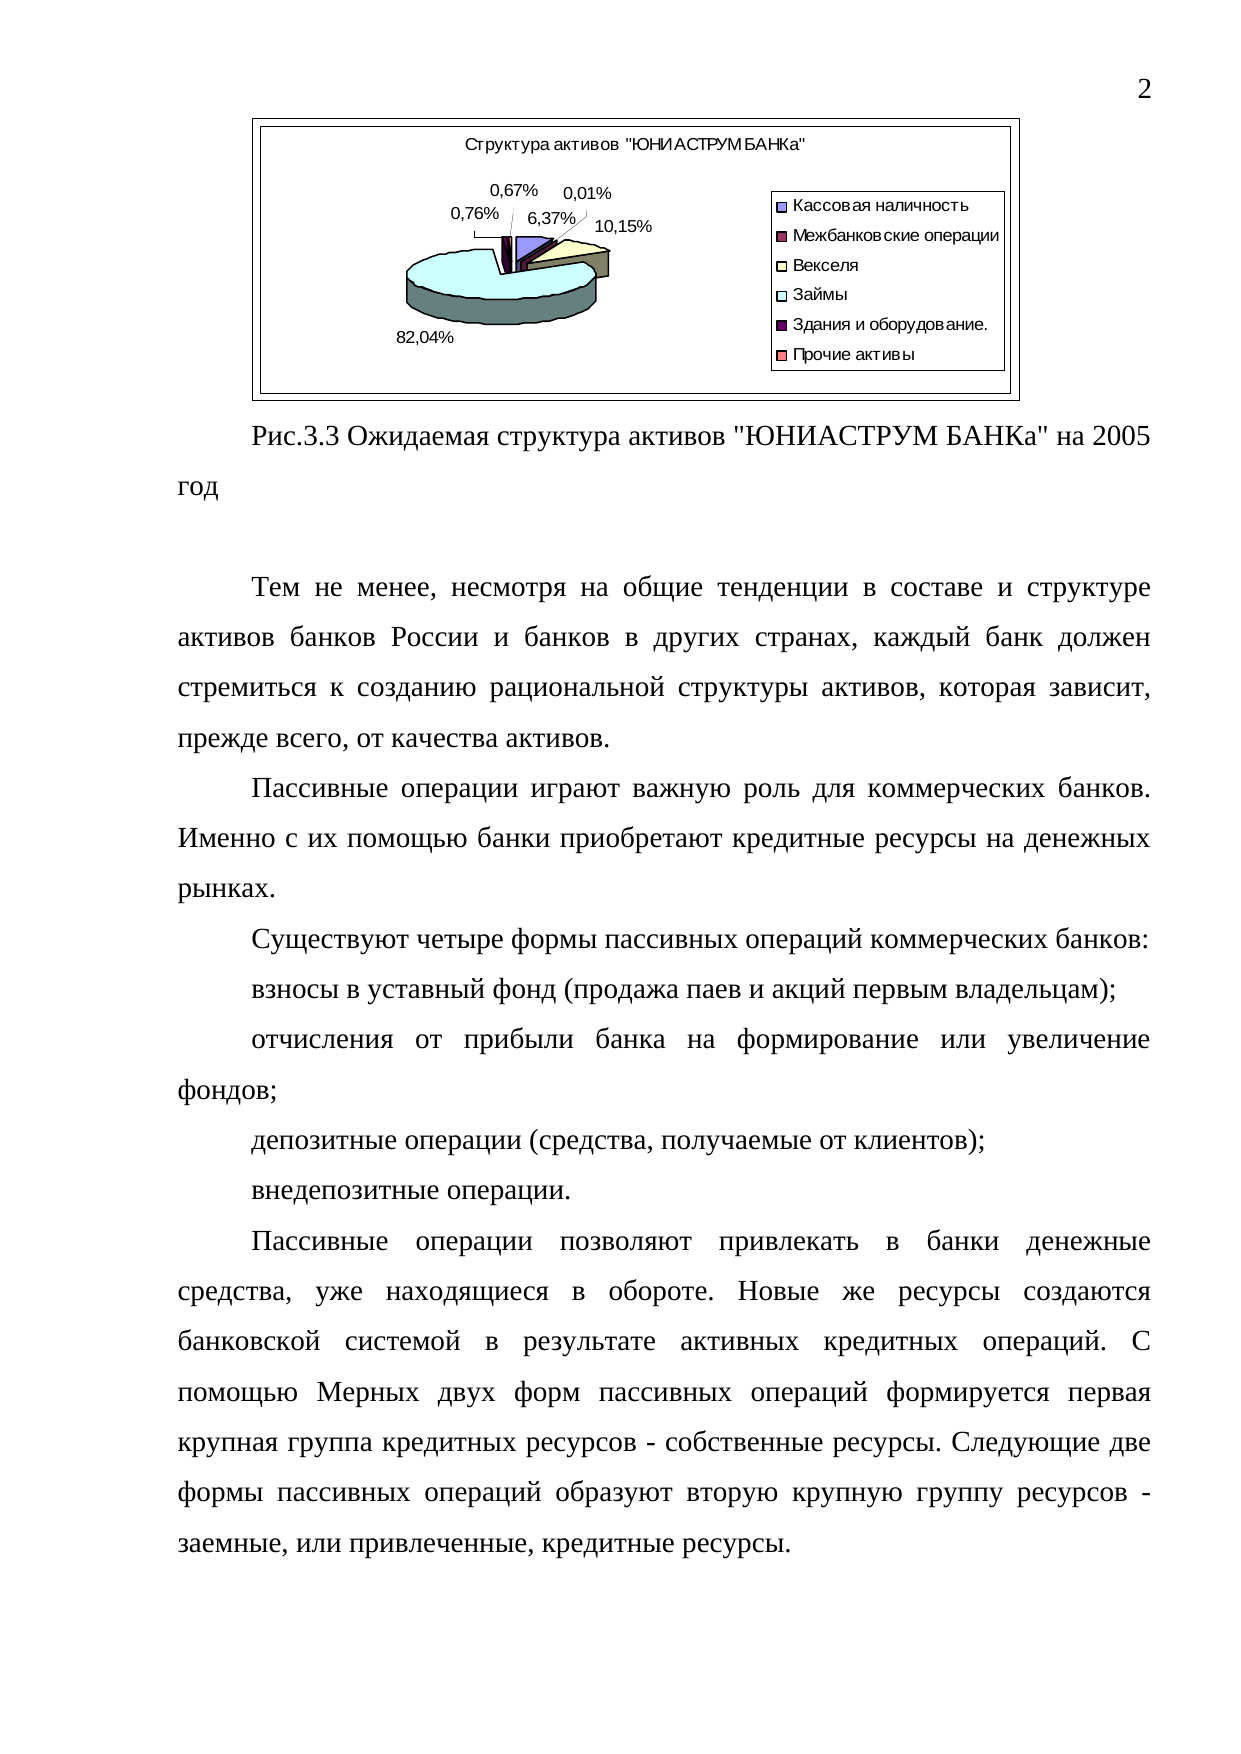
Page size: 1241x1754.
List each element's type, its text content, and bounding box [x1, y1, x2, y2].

text депозитные операции (средства, получаемые от клиентов); [177, 1122, 1152, 1156]
text Пассивные операции позволяют привлекать в банки денежные средства, уже находящиеся в обороте. Новые же ресурсы создаются банковской системой в результате активных кредитных операций. С помощью Мерных двух форм пассивных операций формируется первая крупная группа кредитных ресурсов - собственные ресурсы. Следующие две формы пассивных операций образуют вторую крупную группу ресурсов - заемные, или привлеченные, кредитные ресурсы. [177, 1223, 1152, 1558]
text внедепозитные операции. [177, 1172, 1152, 1206]
text взносы в уставный фонд (продажа паев и акций первым владельцам); [177, 971, 1152, 1005]
text отчисления от прибыли банка на формирование или увеличение фондов; [177, 1022, 1152, 1105]
text Тем не менее, несмотря на общие тенденции в составе и структуре активов банков России и банков в других странах, каждый банк должен стремиться к созданию рациональной структуры активов, которая зависит, прежде всего, от качества активов. [177, 569, 1152, 753]
text Пассивные операции играют важную роль для коммерческих банков. Именно с их помощью банки приобретают кредитные ресурсы на денежных рынках. [177, 770, 1152, 904]
text Рис.3.3 Ожидаемая структура активов "ЮНИАСТРУМ БАНКа" на 2005 год [177, 418, 1152, 502]
text Существуют четыре формы пассивных операций коммерческих банков: [177, 921, 1152, 954]
